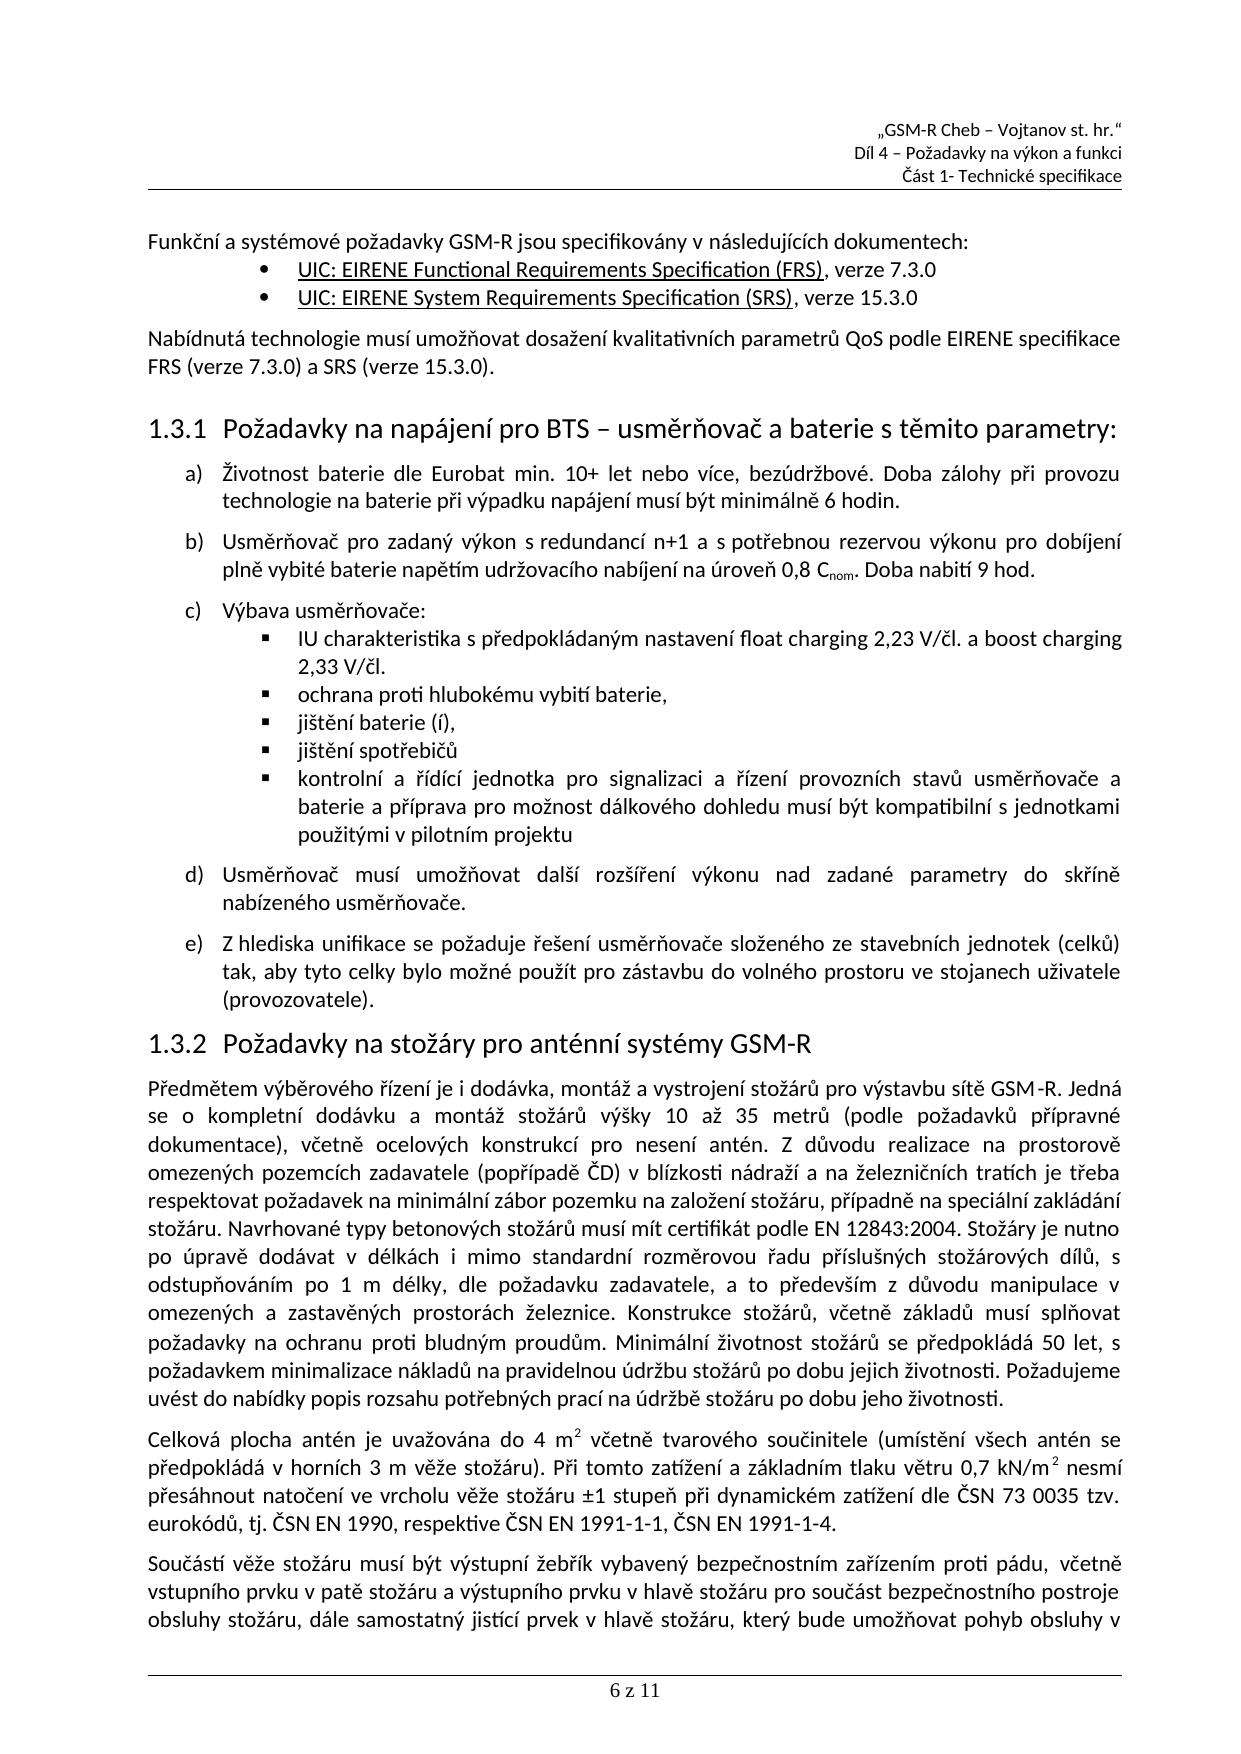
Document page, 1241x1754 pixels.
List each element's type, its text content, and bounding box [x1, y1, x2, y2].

list ochrana proti hlubokému vybití baterie, [260, 680, 1122, 708]
list Požadavky na napájení pro BTS – usměrňovač a baterie s těmito parametry: [148, 411, 1122, 446]
text Nabídnutá technologie musí umožňovat dosažení kvalitativních parametrů QoS podle EIRENE specifikace FRS (verze 7.3.0) a SRS (verze 15.3.0). [148, 324, 1122, 380]
list UIC: EIRENE Functional Requirements Specification (FRS), verze 7.3.0 [260, 255, 1122, 283]
list Usměrňovač musí umožňovat další rozšíření výkonu nad zadané parametry do skříně nabízeného usměrňovače. [185, 860, 1122, 916]
text Celková plocha antén je uvažována do 4 m2 včetně tvarového součinitele (umístění všech antén se předpokládá v horních 3 m věže stožáru). Při tomto zatížení a základním tlaku větru 0,7 kN/m2 nesmí přesáhnout natočení ve vrcholu věže stožáru ±1 stupeň při dynamickém zatížení dle ČSN 73 0035 tzv. eurokódů, tj. ČSN EN 1990, respektive ČSN EN 1991-1-1, ČSN EN 1991-1-4. [148, 1425, 1122, 1537]
list Usměrňovač pro zadaný výkon s redundancí n+1 a s potřebnou rezervou výkonu pro dobíjení plně vybité baterie napětím udržovacího nabíjení na úroveň 0,8 Cnom. Doba nabití 9 hod. [185, 527, 1122, 583]
list Výbava usměrňovače: [185, 596, 1122, 624]
list jištění spotřebičů [260, 736, 1122, 764]
list kontrolní a řídící jednotka pro signalizaci a řízení provozních stavů usměrňovače a baterie a příprava pro možnost dálkového dohledu musí být kompatibilní s jednotkami použitými v pilotním projektu [260, 764, 1122, 848]
text Funkční a systémové požadavky GSM-R jsou specifikovány v následujících dokumentech: [148, 227, 1122, 255]
list Životnost baterie dle Eurobat min. 10+ let nebo více, bezúdržbové. Doba zálohy při provozu technologie na baterie při výpadku napájení musí být minimálně 6 hodin. [185, 459, 1122, 515]
list Z hlediska unifikace se požaduje řešení usměrňovače složeného ze stavebních jednotek (celků) tak, aby tyto celky bylo možné použít pro zástavbu do volného prostoru ve stojanech uživatele (provozovatele). [185, 929, 1122, 1013]
list IU charakteristika s předpokládaným nastavení float charging 2,23 V/čl. a boost charging 2,33 V/čl. [260, 624, 1122, 680]
list UIC: EIRENE System Requirements Specification (SRS), verze 15.3.0 [260, 283, 1122, 311]
list jištění baterie (í), [260, 708, 1122, 736]
text Předmětem výběrového řízení je i dodávka, montáž a vystrojení stožárů pro výstavbu sítě GSM-R. Jedná se o kompletní dodávku a montáž stožárů výšky 10 až 35 metrů (podle požadavků přípravné dokumentace), včetně ocelových konstrukcí pro nesení antén. Z důvodu realizace na prostorově omezených pozemcích zadavatele (popřípadě ČD) v blízkosti nádraží a na železničních tratích je třeba respektovat požadavek na minimální zábor pozemku na založení stožáru, případně na speciální zakládání stožáru. Navrhované typy betonových stožárů musí mít certifikát podle EN 12843:2004. Stožáry je nutno po úpravě dodávat v délkách i mimo standardní rozměrovou řadu příslušných stožárových dílů, s odstupňováním po 1 m délky, dle požadavku zadavatele, a to především z důvodu manipulace v omezených a zastavěných prostorách železnice. Konstrukce stožárů, včetně základů musí splňovat požadavky na ochranu proti bludným proudům. Minimální životnost stožárů se předpokládá 50 let, s požadavkem minimalizace nákladů na pravidelnou údržbu stožárů po dobu jejich životnosti. Požadujeme uvést do nabídky popis rozsahu potřebných prací na údržbě stožáru po dobu jeho životnosti. [148, 1074, 1122, 1412]
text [148, 1549, 1122, 1633]
list Požadavky na stožáry pro anténní systémy GSM-R [148, 1026, 1122, 1061]
